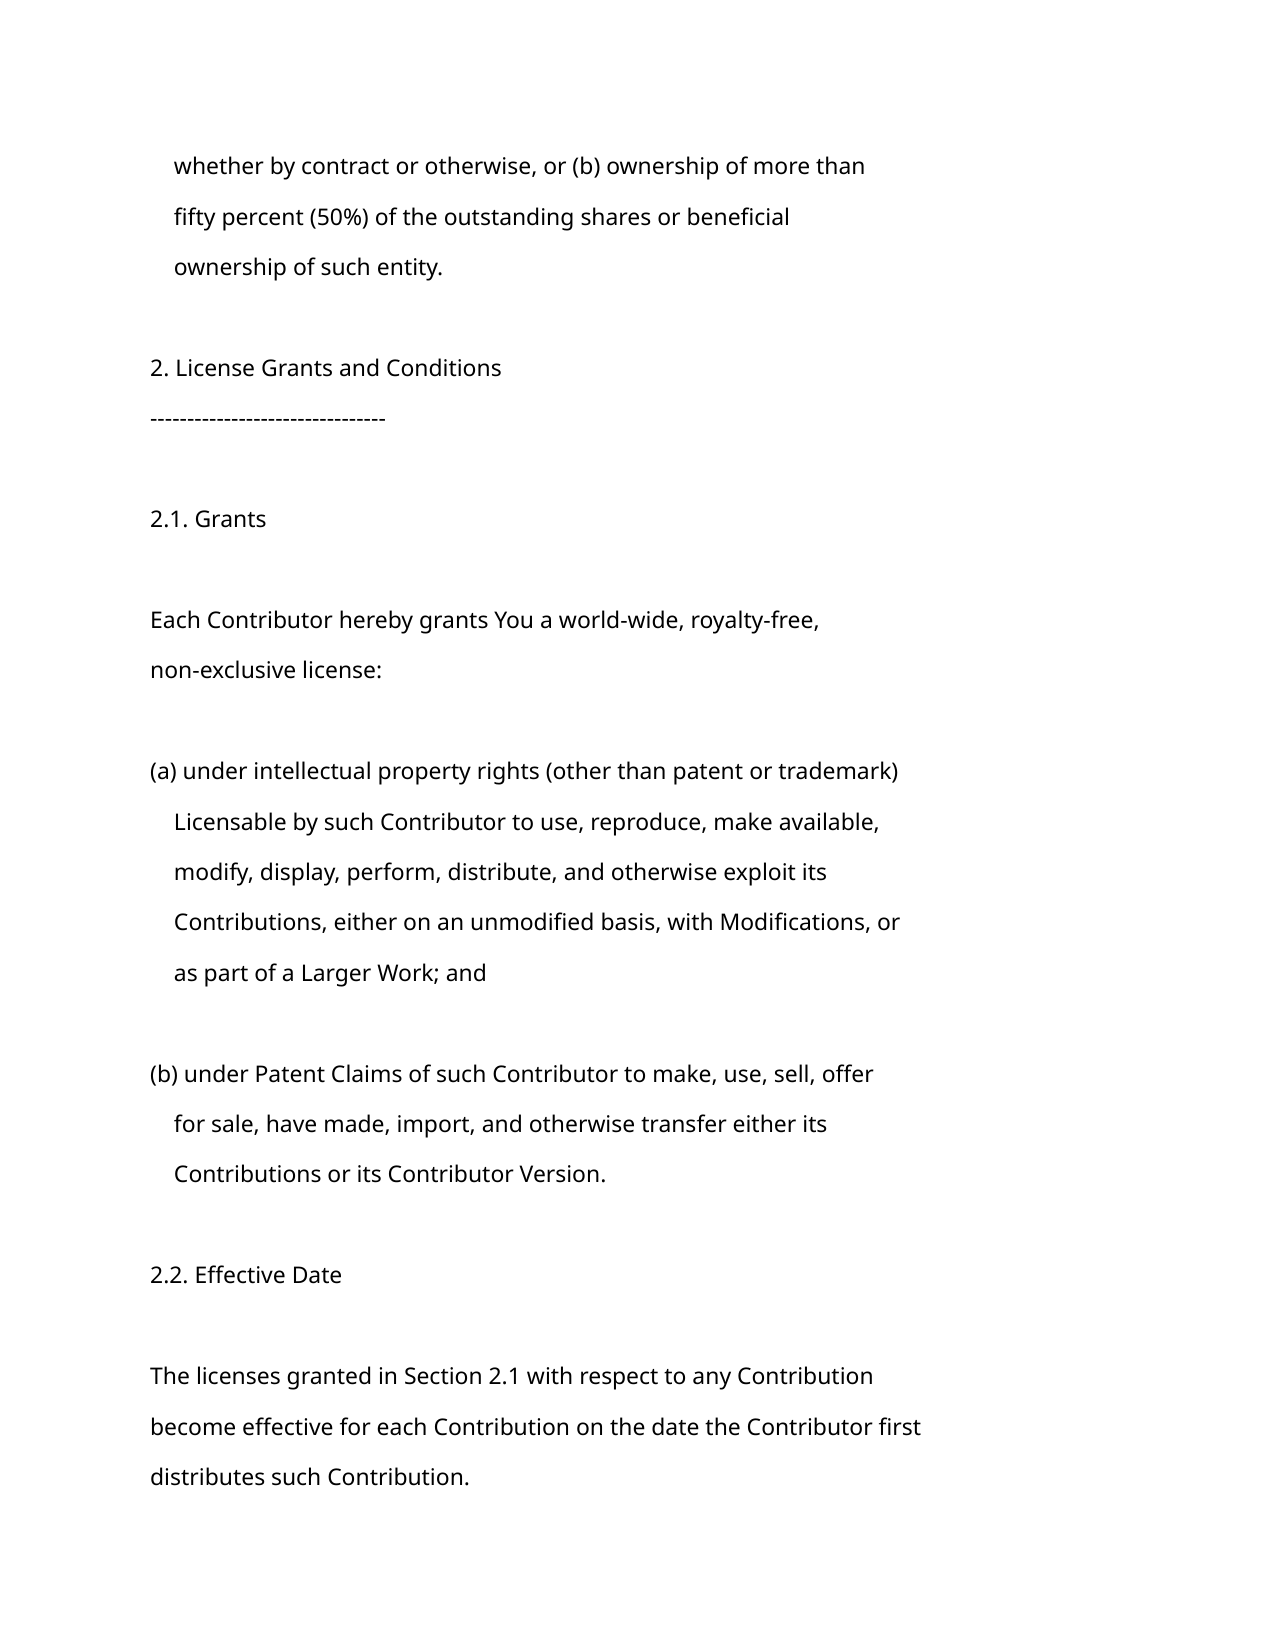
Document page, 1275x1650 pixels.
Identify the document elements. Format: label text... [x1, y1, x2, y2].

text -------------------------------- [150, 402, 1125, 433]
text 2.2. Effective Date [150, 1259, 1125, 1290]
text 2.1. Grants [150, 503, 1125, 534]
text become effective for each Contribution on the date the Contributor first [150, 1410, 1125, 1442]
text (a) under intellectual property rights (other than patent or trademark) [150, 755, 1125, 786]
text distributes such Contribution. [150, 1461, 1125, 1492]
text The licenses granted in Section 2.1 with respect to any Contribution [150, 1360, 1125, 1391]
text as part of a Larger Work; and [150, 957, 1125, 988]
text 2. License Grants and Conditions [150, 352, 1125, 383]
text modify, display, perform, distribute, and otherwise exploit its [150, 856, 1125, 887]
text whether by contract or otherwise, or (b) ownership of more than [150, 150, 1125, 181]
text fifty percent (50%) of the outstanding shares or beneficial [150, 200, 1125, 232]
text for sale, have made, import, and otherwise transfer either its [150, 1108, 1125, 1139]
text (b) under Patent Claims of such Contributor to make, use, sell, offer [150, 1057, 1125, 1089]
text ownership of such entity. [150, 251, 1125, 282]
text Each Contributor hereby grants You a world-wide, royalty-free, [150, 604, 1125, 635]
text Contributions, either on an unmodified basis, with Modifications, or [150, 906, 1125, 937]
text Licensable by such Contributor to use, reproduce, make available, [150, 805, 1125, 837]
text non-exclusive license: [150, 654, 1125, 685]
text Contributions or its Contributor Version. [150, 1158, 1125, 1189]
